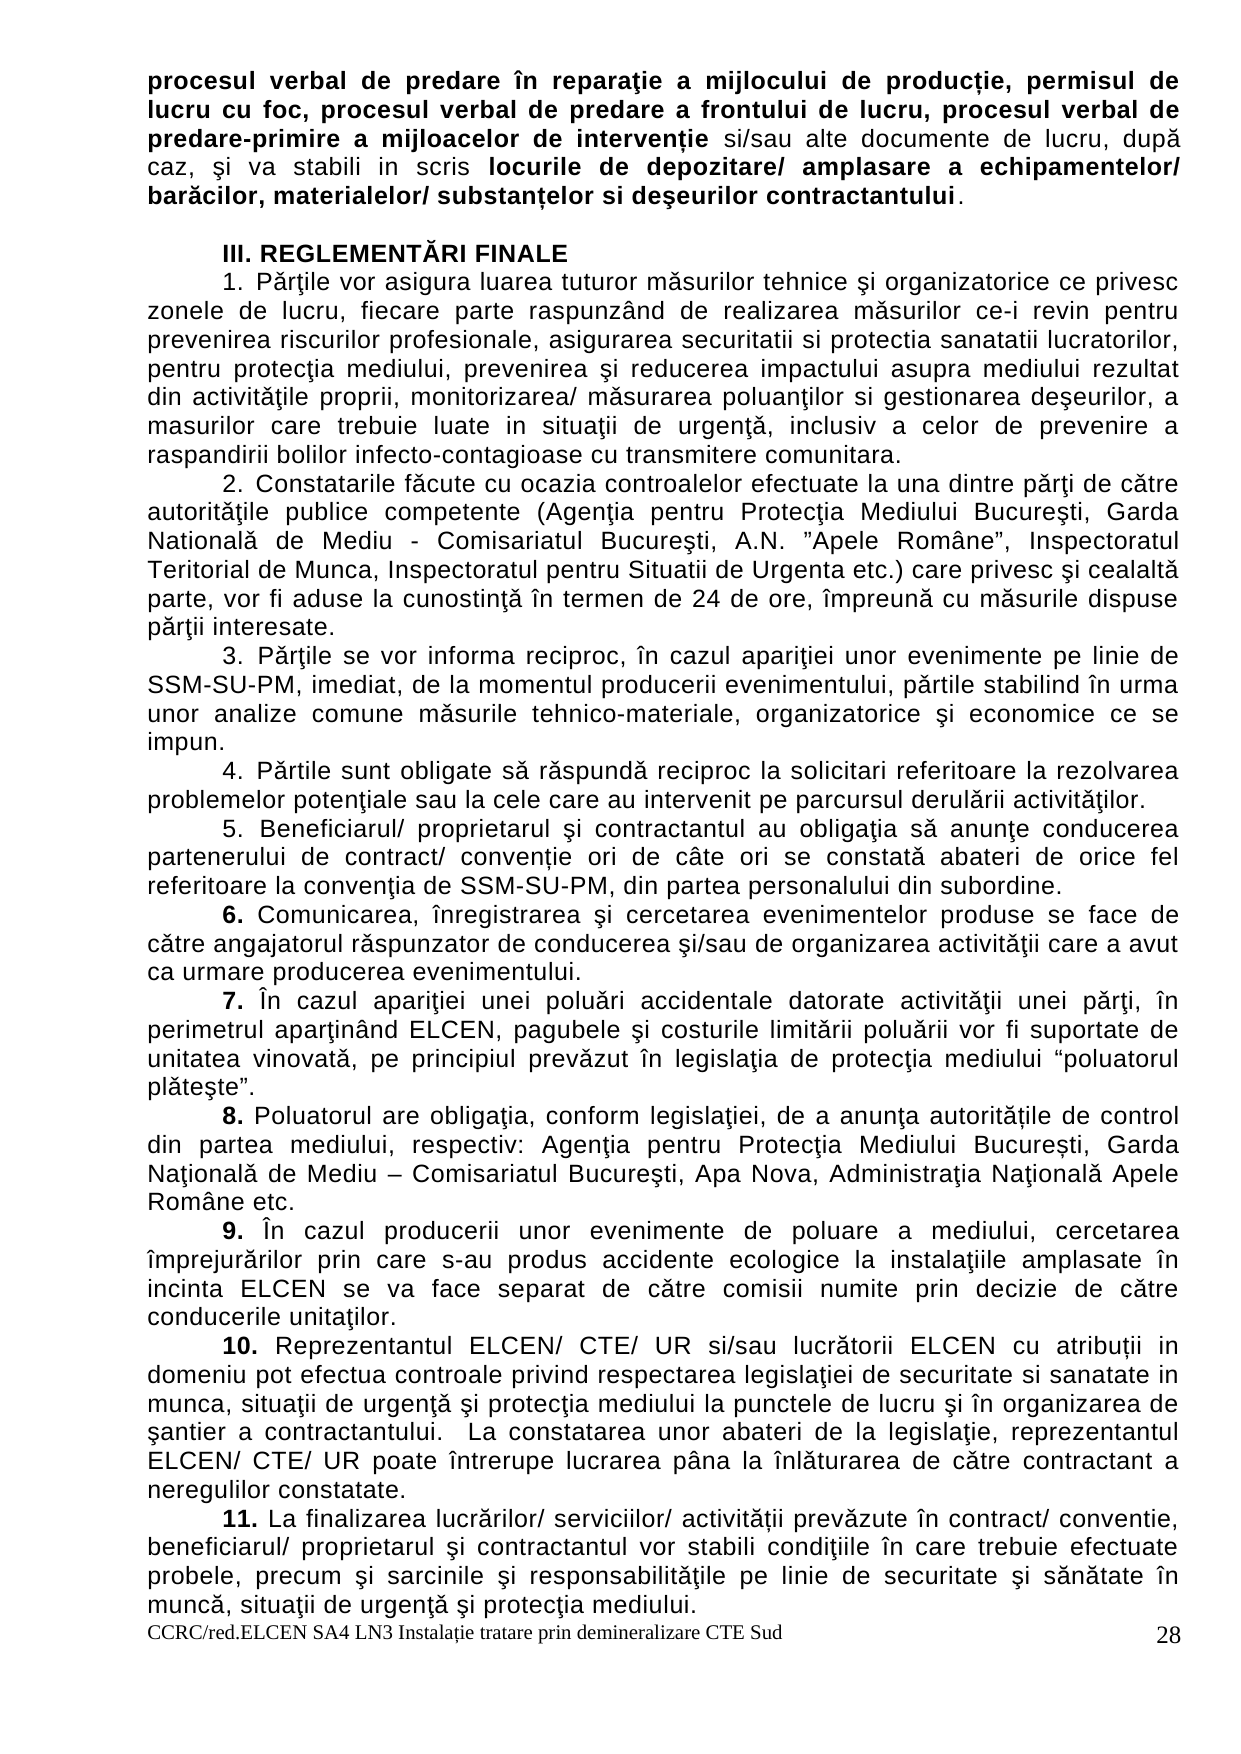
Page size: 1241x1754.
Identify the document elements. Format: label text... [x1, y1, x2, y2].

text 11. La finalizarea lucrărilor/ serviciilor/ activității prevǎzute în contract/ conventie, beneficiarul/ proprietarul şi contractantul vor stabili condiţiile în care trebuie efectuate probele, precum şi sarcinile şi responsabilitǎţile pe linie de securitate şi sănătate în muncă, situaţii de urgenţǎ şi protecţia mediului. [147, 1504, 1181, 1619]
text 7. În cazul apariţiei unei poluǎri accidentale datorate activitǎţii unei pǎrţi, în perimetrul aparţinând ELCEN, pagubele şi costurile limitǎrii poluǎrii vor fi suportate de unitatea vinovatǎ, pe principiul prevǎzut în legislaţia de protecţia mediului “poluatorul plǎteşte”. [147, 986, 1181, 1101]
text III. REGLEMENTĂRI FINALE [147, 239, 1181, 267]
text 6. Comunicarea, înregistrarea şi cercetarea evenimentelor produse se face de cǎtre angajatorul rǎspunzator de conducerea şi/sau de organizarea activitǎţii care a avut ca urmare producerea evenimentului. [147, 900, 1181, 986]
list Pǎrtile sunt obligate sǎ rǎspundǎ reciproc la solicitari referitoare la rezolvarea problemelor potenţiale sau la cele care au intervenit pe parcursul derulǎrii activitǎţilor. [147, 756, 1181, 814]
list Pǎrţile se vor informa reciproc, în cazul apariţiei unor evenimente pe linie de SSM-SU-PM, imediat, de la momentul producerii evenimentului, pǎrtile stabilind în urma unor analize comune mǎsurile tehnico-materiale, organizatorice şi economice ce se impun. [147, 641, 1181, 756]
list Pǎrţile vor asigura luarea tuturor mǎsurilor tehnice şi organizatorice ce privesc zonele de lucru, fiecare parte raspunzând de realizarea mǎsurilor ce-i revin pentru prevenirea riscurilor profesionale, asigurarea securitatii si protectia sanatatii lucratorilor, pentru protecţia mediului, prevenirea şi reducerea impactului asupra mediului rezultat din activitǎţile proprii, monitorizarea/ mǎsurarea poluanţilor si gestionarea deşeurilor, a masurilor care trebuie luate in situaţii de urgenţǎ, inclusiv a celor de prevenire a raspandirii bolilor infecto-contagioase cu transmitere comunitara. [147, 267, 1181, 469]
text 10. Reprezentantul ELCEN/ CTE/ UR si/sau lucrătorii ELCEN cu atribuții in domeniu pot efectua controale privind respectarea legislaţiei de securitate si sanatate in munca, situaţii de urgenţǎ şi protecţia mediului la punctele de lucru şi în organizarea de şantier a contractantului. La constatarea unor abateri de la legislaţie, reprezentantul ELCEN/ CTE/ UR poate întrerupe lucrarea pâna la înlǎturarea de cǎtre contractant a neregulilor constatate. [147, 1331, 1181, 1504]
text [147, 66, 1181, 210]
text 8. Poluatorul are obligaţia, conform legislaţiei, de a anunţa autoritățile de control din partea mediului, respectiv: Agenţia pentru Protecţia Mediului București, Garda Naţionalǎ de Mediu – Comisariatul Bucureşti, Apa Nova, Administraţia Naţionalǎ Apele Române etc. [147, 1101, 1181, 1216]
text 9. În cazul producerii unor evenimente de poluare a mediului, cercetarea împrejurărilor prin care s-au produs accidente ecologice la instalaţiile amplasate în incinta ELCEN se va face separat de cǎtre comisii numite prin decizie de cǎtre conducerile unitaţilor. [147, 1216, 1181, 1331]
list Beneficiarul/ proprietarul şi contractantul au obligaţia sǎ anunţe conducerea partenerului de contract/ convenție ori de câte ori se constatǎ abateri de orice fel referitoare la convenţia de SSM-SU-PM, din partea personalului din subordine. [147, 814, 1181, 900]
list Constatarile fǎcute cu ocazia controalelor efectuate la una dintre pǎrţi de cǎtre autoritǎţile publice competente (Agenţia pentru Protecţia Mediului Bucureşti, Garda Nationalǎ de Mediu - Comisariatul Bucureşti, A.N. ”Apele Române”, Inspectoratul Teritorial de Munca, Inspectoratul pentru Situatii de Urgenta etc.) care privesc şi cealaltǎ parte, vor fi aduse la cunostinţǎ în termen de 24 de ore, împreună cu măsurile dispuse părţii interesate. [147, 469, 1181, 641]
